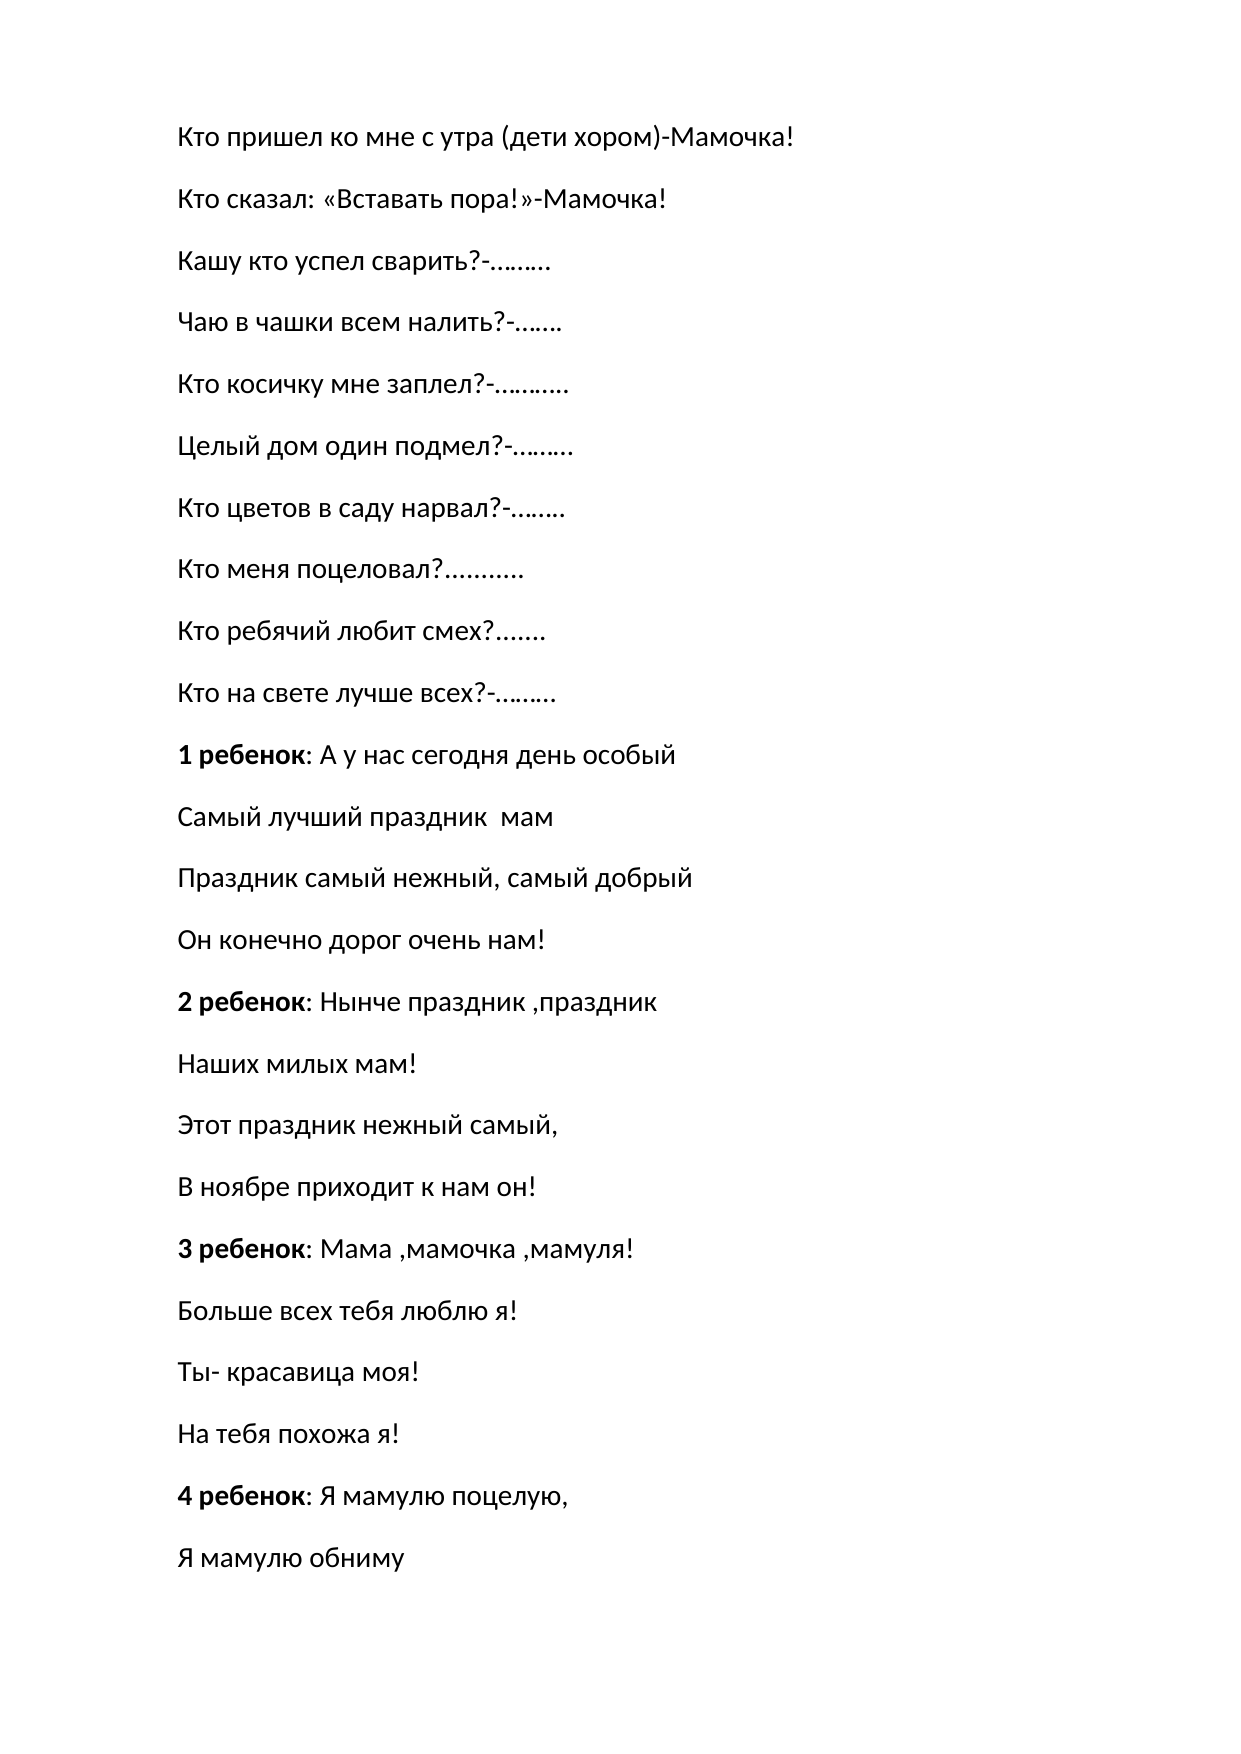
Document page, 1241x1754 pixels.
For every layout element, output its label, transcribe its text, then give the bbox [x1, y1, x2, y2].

text На тебя похожа я! [177, 1415, 1152, 1451]
text Кто ребячий любит смех?....... [177, 612, 1152, 648]
text 2 ребенок: Нынче праздник ,праздник [177, 983, 1152, 1018]
text Этот праздник нежный самый, [177, 1106, 1152, 1142]
text Кто косичку мне заплел?-……….. [177, 365, 1152, 401]
text Кто на свете лучше всех?-……… [177, 674, 1152, 710]
text Больше всех тебя люблю я! [177, 1292, 1152, 1327]
text Наших милых мам! [177, 1045, 1152, 1080]
text Кто сказал: «Вставать пора!»-Мамочка! [177, 180, 1152, 216]
text Чаю в чашки всем налить?-……. [177, 303, 1152, 339]
text Праздник самый нежный, самый добрый [177, 859, 1152, 895]
text Кашу кто успел сварить?-……… [177, 242, 1152, 277]
text Кто цветов в саду нарвал?-…….. [177, 489, 1152, 524]
text Целый дом один подмел?-……… [177, 427, 1152, 463]
text 1 ребенок: А у нас сегодня день особый [177, 736, 1152, 771]
text Ты- красавица моя! [177, 1353, 1152, 1389]
text Кто меня поцеловал?........... [177, 551, 1152, 586]
text 4 ребенок: Я мамулю поцелую, [177, 1477, 1152, 1513]
text Он конечно дорог очень нам! [177, 921, 1152, 957]
text 3 ребенок: Мама ,мамочка ,мамуля! [177, 1230, 1152, 1266]
text Кто пришел ко мне с утра (дети хором)-Мамочка! [177, 118, 1152, 154]
text Самый лучший праздник мам [177, 798, 1152, 833]
text В ноябре приходит к нам он! [177, 1168, 1152, 1204]
text Я мамулю обниму [177, 1539, 1152, 1574]
